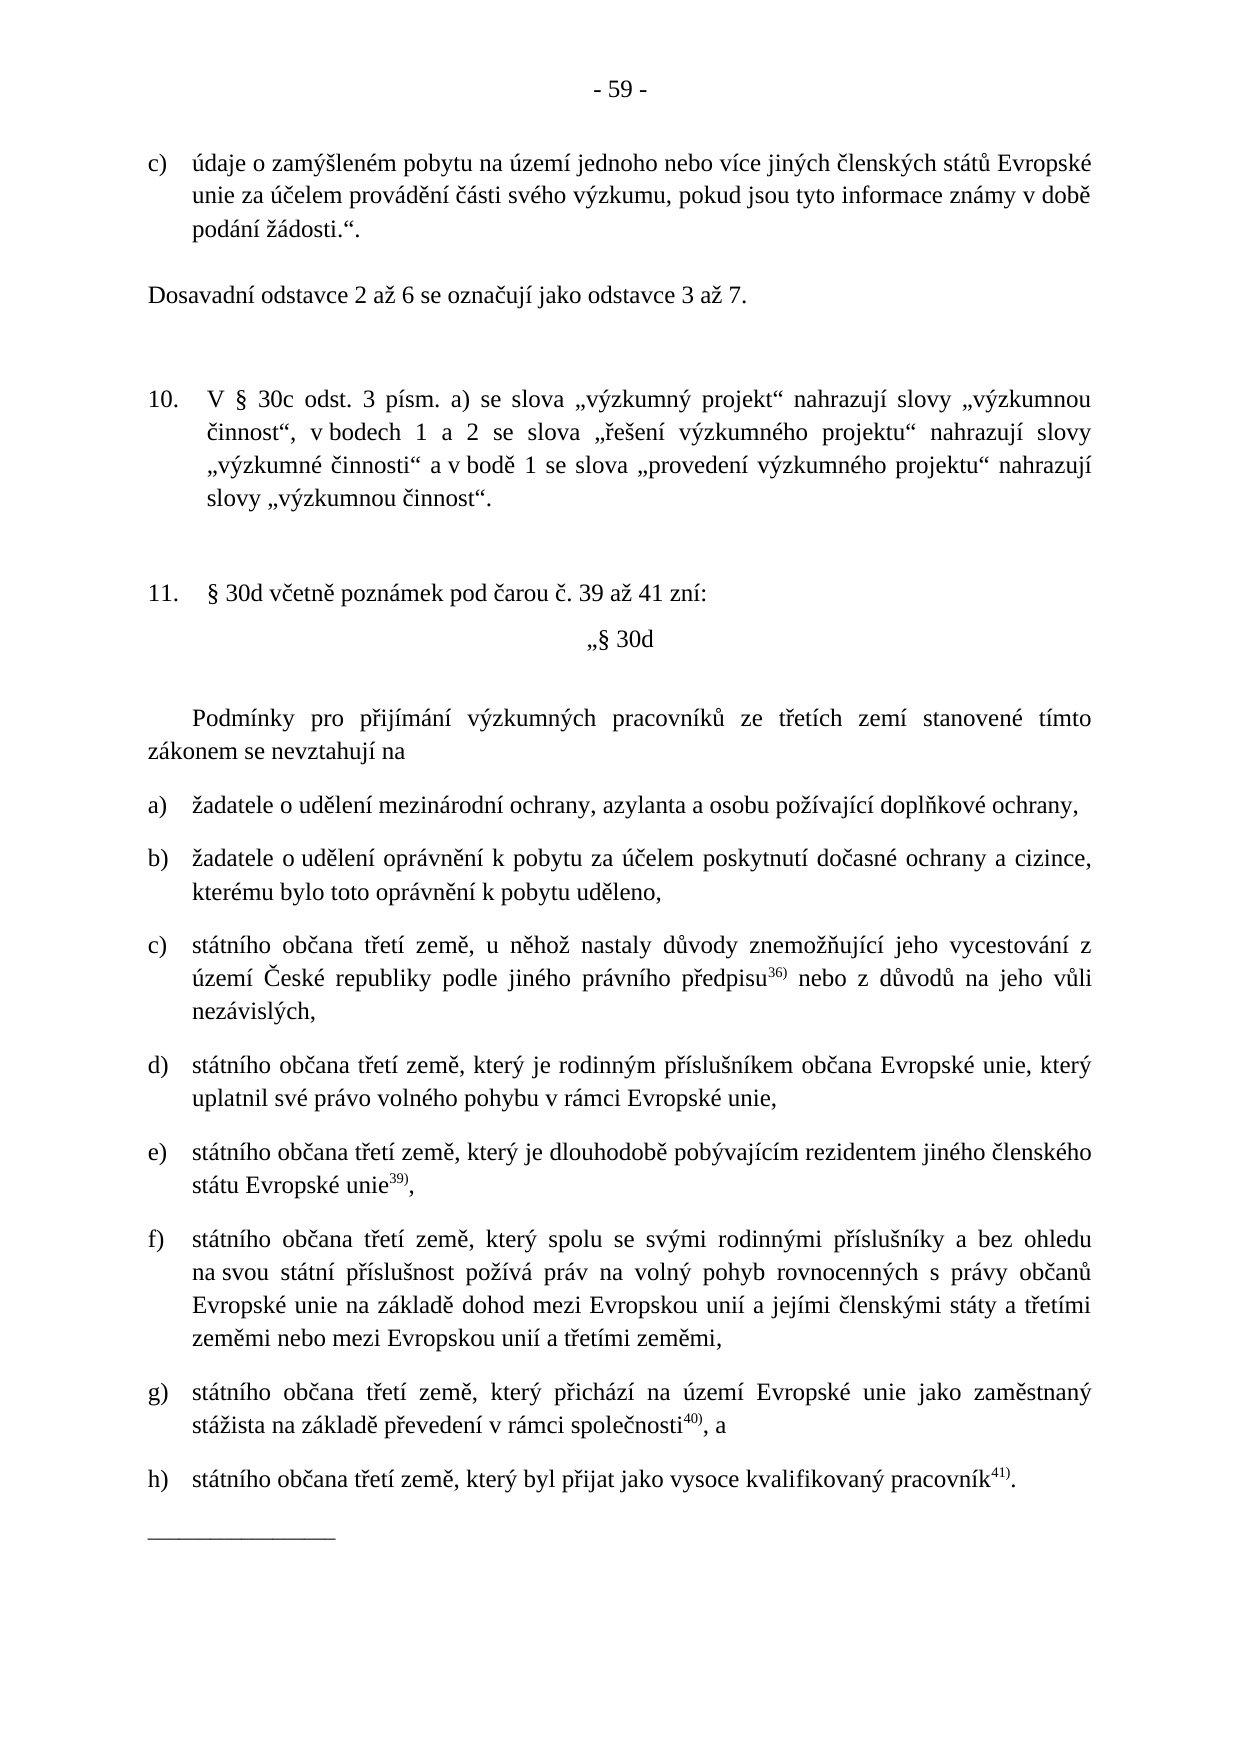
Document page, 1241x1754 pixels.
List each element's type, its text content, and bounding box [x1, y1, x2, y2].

text § 30d včetně poznámek pod čarou č. 39 až 41 zní: [148, 578, 1093, 607]
list žadatele o udělení oprávnění k pobytu za účelem poskytnutí dočasné ochrany a cizince, kterému bylo toto oprávnění k pobytu uděleno, [148, 843, 1093, 905]
list státního občana třetí země, u něhož nastaly důvody znemožňující jeho vycestování z území České republiky podle jiného právního předpisu36) nebo z důvodů na jeho vůli nezávislých, [148, 930, 1093, 1025]
list __________________ [148, 1518, 1093, 1542]
list státního občana třetí země, který přichází na území Evropské unie jako zaměstnaný stážista na základě převedení v rámci společnosti40), a [148, 1377, 1093, 1439]
list státního občana třetí země, který byl přijat jako vysoce kvalifikovaný pracovník41). [148, 1464, 1093, 1493]
list státního občana třetí země, který spolu se svými rodinnými příslušníky a bez ohledu na svou státní příslušnost požívá práv na volný pohyb rovnocenných s právy občanů Evropské unie na základě dohod mezi Evropskou unií a jejími členskými státy a třetími zeměmi nebo mezi Evropskou unií a třetími zeměmi, [148, 1224, 1093, 1352]
text V § 30c odst. 3 písm. a) se slova „výzkumný projekt“ nahrazují slovy „výzkumnou činnost“, v bodech 1 a 2 se slova „řešení výzkumného projektu“ nahrazují slovy „výzkumné činnosti“ a v bodě 1 se slova „provedení výzkumného projektu“ nahrazují slovy „výzkumnou činnost“. [148, 384, 1093, 512]
text Dosavadní odstavce 2 až 6 se označují jako odstavce 3 až 7. [148, 280, 1093, 309]
text Podmínky pro přijímání výzkumných pracovníků ze třetích zemí stanovené tímto zákonem se nevztahují na [148, 703, 1093, 764]
list státního občana třetí země, který je rodinným příslušníkem občana Evropské unie, který uplatnil své právo volného pohybu v rámci Evropské unie, [148, 1050, 1093, 1112]
list žadatele o udělení mezinárodní ochrany, azylanta a osobu požívající doplňkové ochrany, [148, 790, 1093, 818]
list údaje o zamýšleném pobytu na území jednoho nebo více jiných členských států Evropské unie za účelem provádění části svého výzkumu, pokud jsou tyto informace známy v době podání žádosti.“. [148, 148, 1093, 242]
text „§ 30d [148, 624, 1093, 653]
list státního občana třetí země, který je dlouhodobě pobývajícím rezidentem jiného členského státu Evropské unie39), [148, 1137, 1093, 1199]
